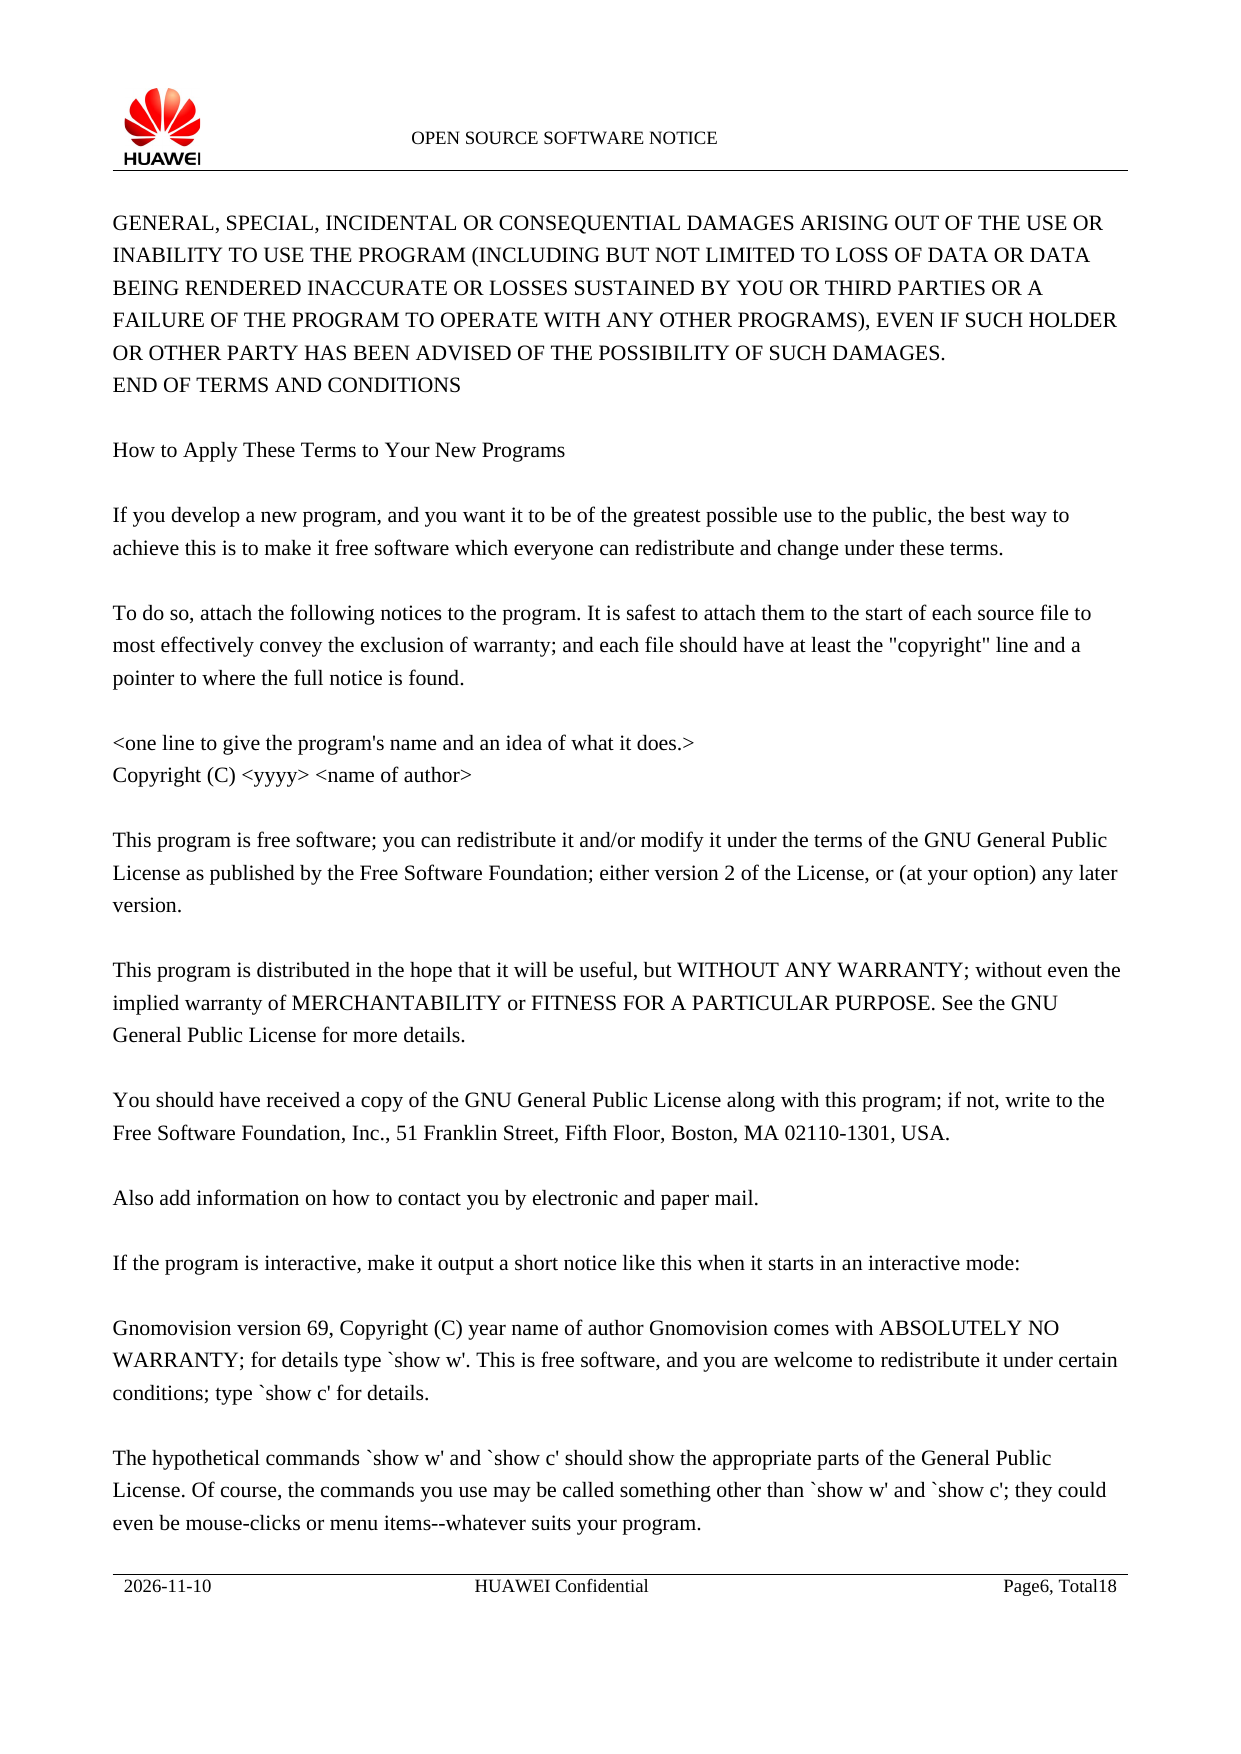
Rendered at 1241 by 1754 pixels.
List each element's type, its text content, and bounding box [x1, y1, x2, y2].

picture [124, 88, 201, 165]
